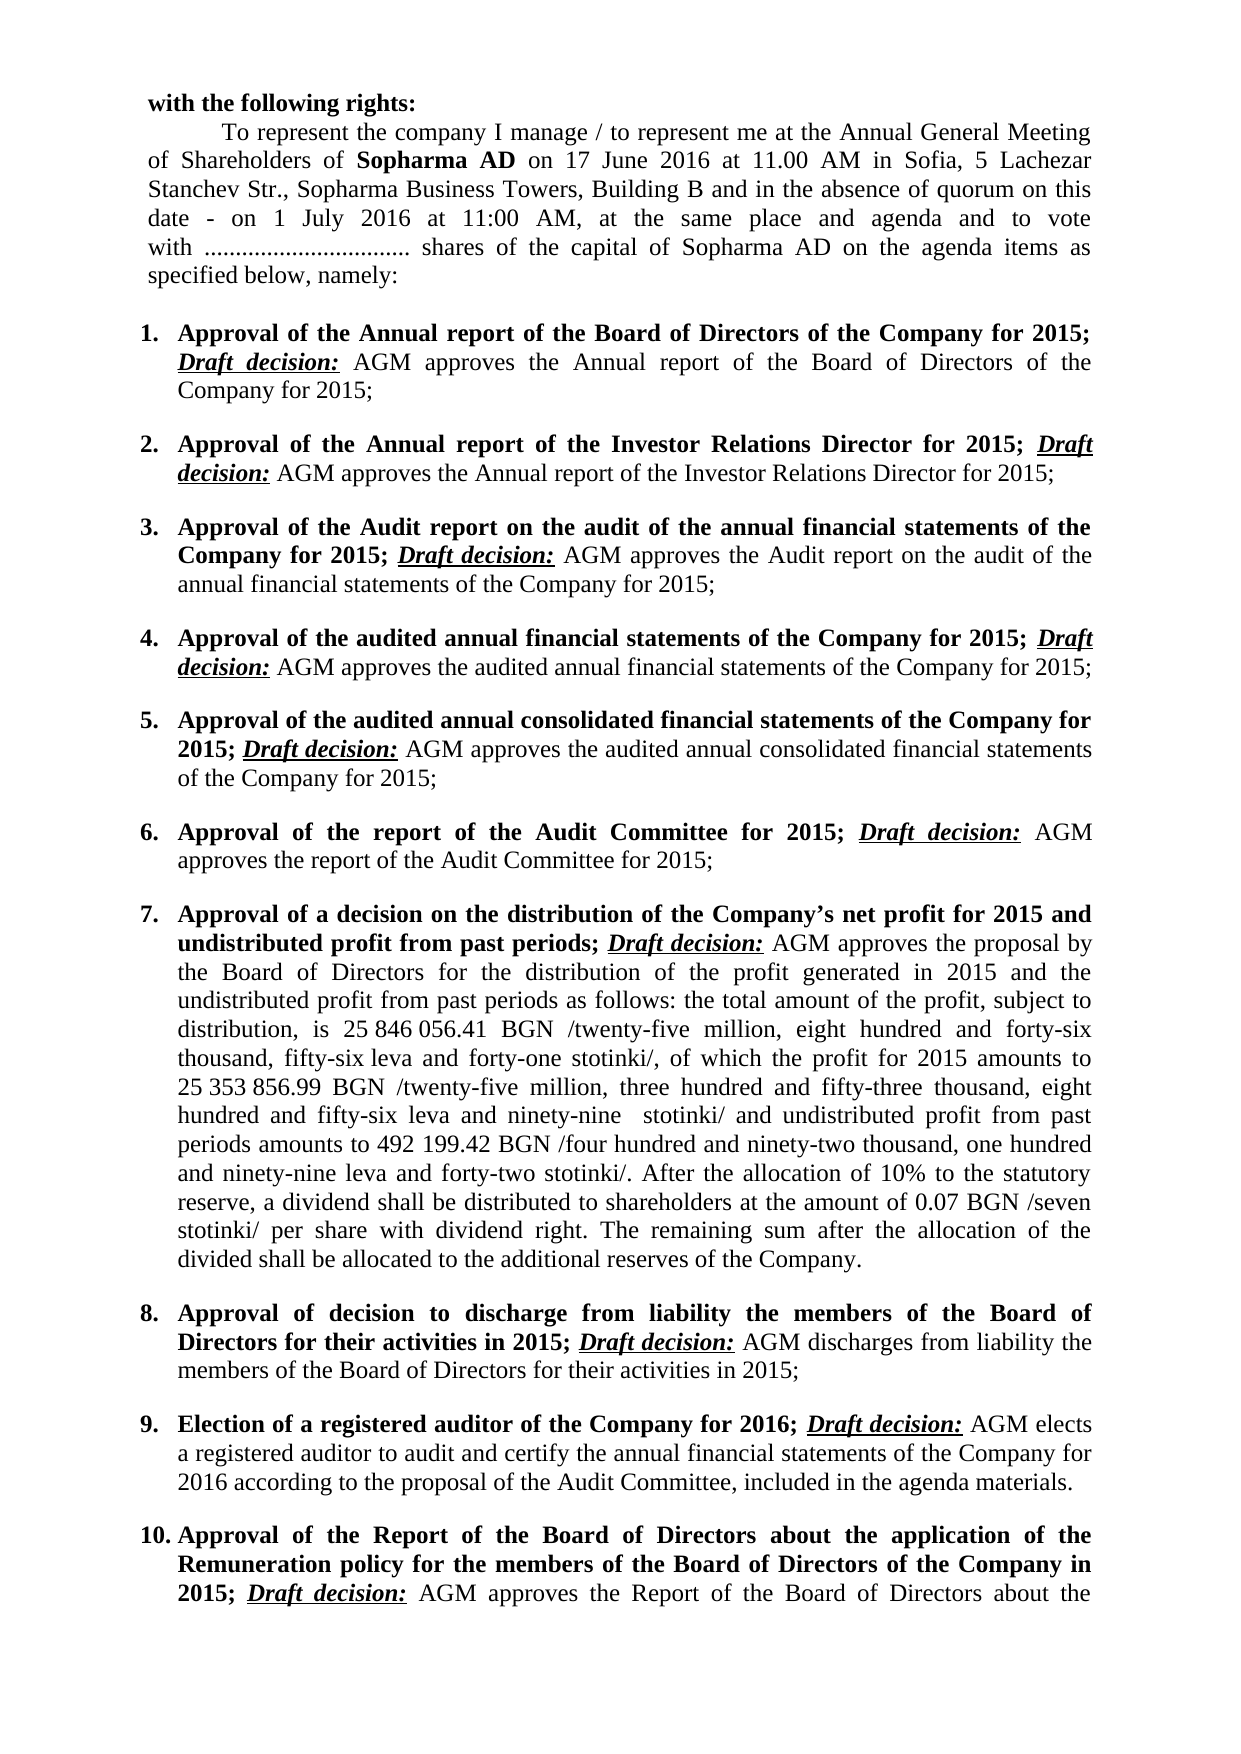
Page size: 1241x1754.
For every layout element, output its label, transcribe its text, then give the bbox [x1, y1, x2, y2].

list Approval of the Annual report of the Board of Directors of the Company for 2015; Draft decision: AGM approves the Annual report of the Board of Directors of the Company for 2015; [140, 318, 1092, 404]
text with the following rights: [148, 88, 1062, 117]
list Approval of the audited annual consolidated financial statements of the Company for 2015; Draft decision: AGM approves the audited annual consolidated financial statements of the Company for 2015; [140, 705, 1092, 792]
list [140, 1520, 1092, 1607]
text To represent the company I manage / to represent me at the Annual General Meeting of Shareholders of Sopharma AD on 17 June 2016 at 11.00 AM in Sofia, 5 Lachezar Stanchev Str., Sopharma Business Towers, Building B and in the absence of quorum on this date - on 1 July 2016 at 11:00 AM, at the same place and agenda and to vote with ................................. shares of the capital of Sopharma AD on the agenda items as specified below, namely: [148, 117, 1092, 289]
list Approval of the report of the Audit Committee for 2015; Draft decision: AGM approves the report of the Audit Committee for 2015; [140, 817, 1092, 874]
list Approval of the audited annual financial statements of the Company for 2015; Draft decision: AGM approves the audited annual financial statements of the Company for 2015; [140, 623, 1092, 680]
list Approval of decision to discharge from liability the members of the Board of Directors for their activities in 2015; Draft decision: AGM discharges from liability the members of the Board of Directors for their activities in 2015; [140, 1298, 1092, 1384]
list Approval of the Annual report of the Investor Relations Director for 2015; Draft decision: AGM approves the Annual report of the Investor Relations Director for 2015; [140, 429, 1092, 487]
list Approval of the Audit report on the audit of the annual financial statements of the Company for 2015; Draft decision: AGM approves the Audit report on the audit of the annual financial statements of the Company for 2015; [140, 512, 1092, 598]
list Election of a registered auditor of the Company for 2016; Draft decision: AGM elects a registered auditor to audit and certify the annual financial statements of the Company for 2016 according to the proposal of the Audit Committee, included in the agenda materials. [140, 1409, 1092, 1495]
list Approval of a decision on the distribution of the Company’s net profit for 2015 and undistributed profit from past periods; Draft decision: AGM approves the proposal by the Board of Directors for the distribution of the profit generated in 2015 and the undistributed profit from past periods as follows: the total amount of the profit, subject to distribution, is 25 846 056.41 BGN /twenty-five million, eight hundred and forty-six thousand, fifty-six leva and forty-one stotinki/, of which the profit for 2015 amounts to 25 353 856.99 BGN /twenty-five million, three hundred and fifty-three thousand, eight hundred and fifty-six leva and ninety-nine stotinki/ and undistributed profit from past periods amounts to 492 199.42 BGN /four hundred and ninety-two thousand, one hundred and ninety-nine leva and forty-two stotinki/. After the allocation of 10% to the statutory reserve, a dividend shall be distributed to shareholders at the amount of 0.07 BGN /seven stotinki/ per share with dividend right. The remaining sum after the allocation of the divided shall be allocated to the additional reserves of the Company. [140, 899, 1092, 1273]
